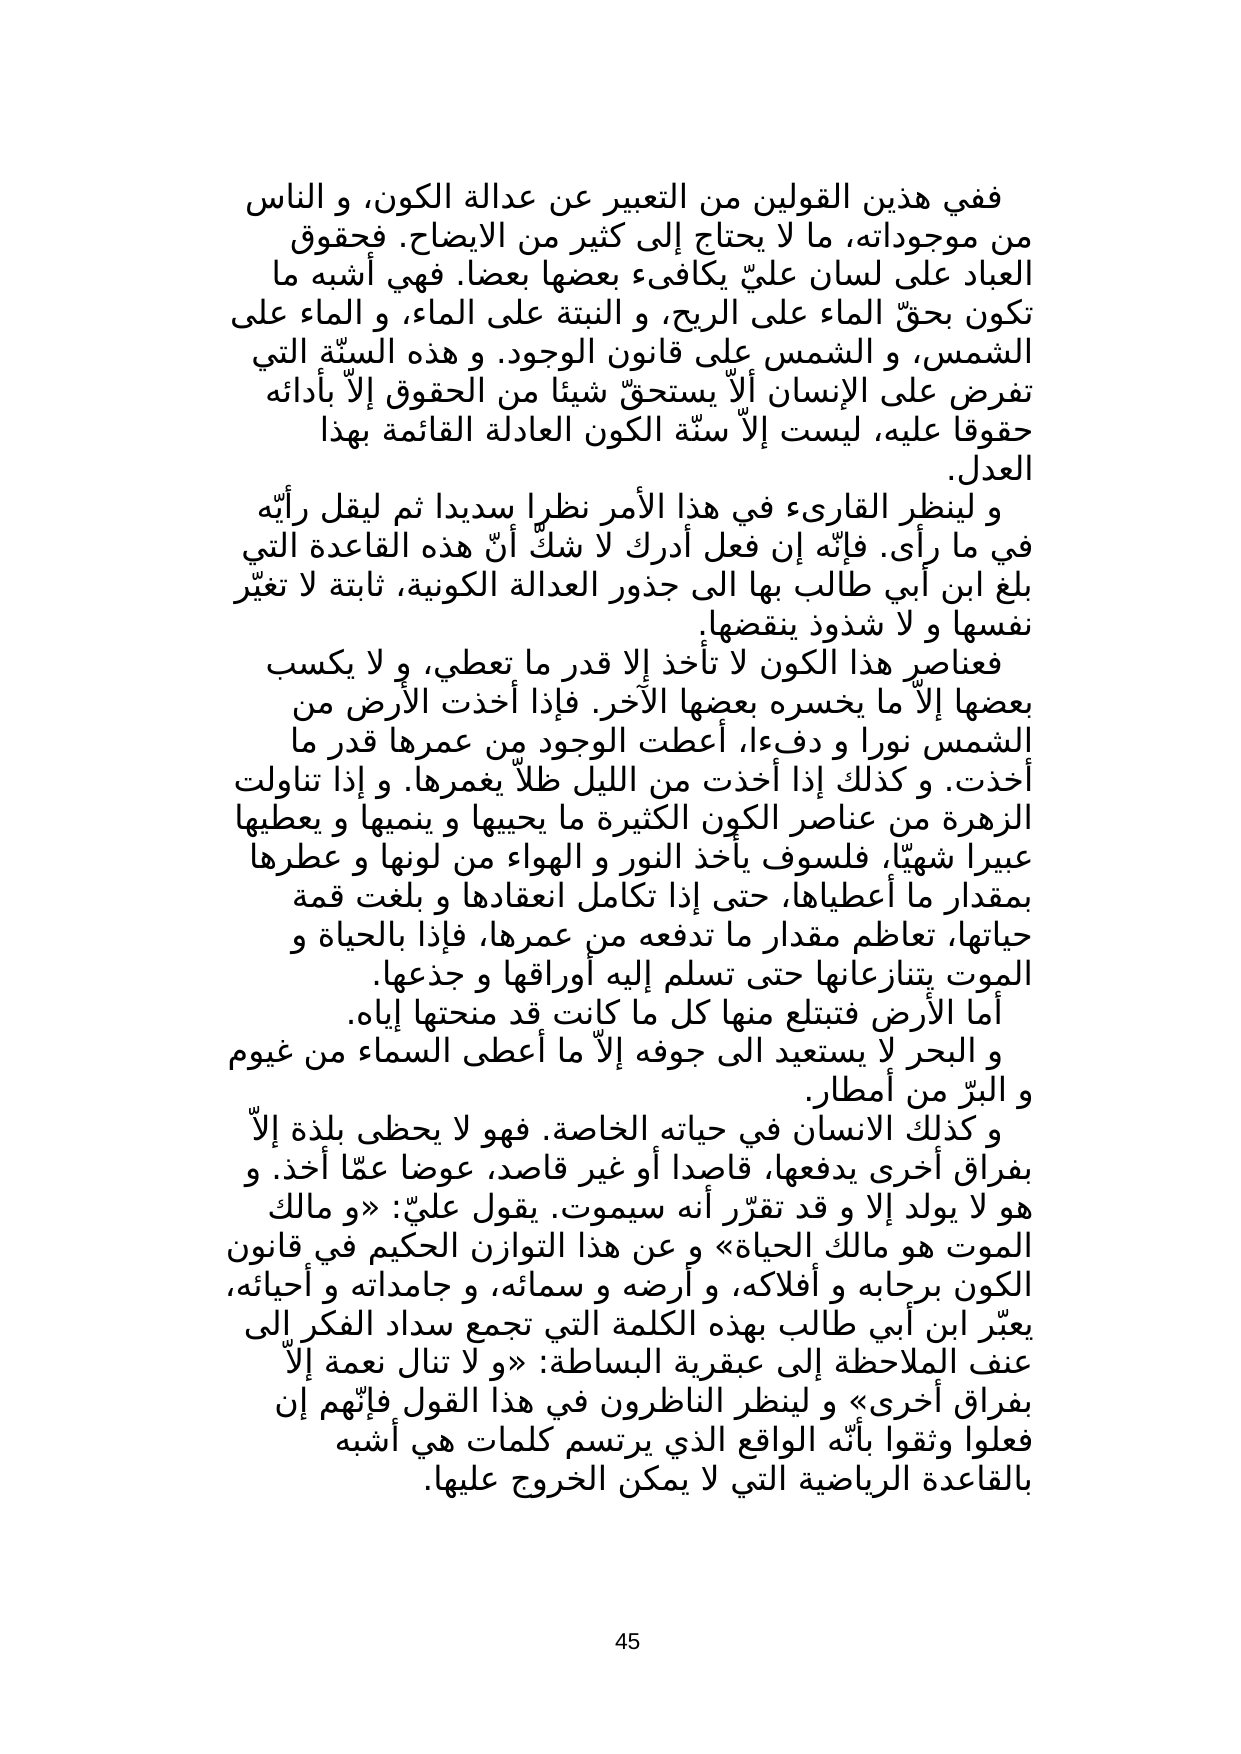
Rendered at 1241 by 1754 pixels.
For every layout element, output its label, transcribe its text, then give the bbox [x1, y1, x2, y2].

text و البحر لا يستعيد الى جوفه إلاّ ما أعطى السماء من غيوم و البرّ من أمطار. [222, 1032, 1033, 1110]
text و كذلك الانسان في حياته الخاصة. فهو لا يحظى بلذة إلاّ بفراق أخرى يدفعها، قاصدا أو غير قاصد، عوضا عمّا أخذ. و هو لا يولد إلا و قد تقرّر أنه سيموت. يقول عليّ: «و مالك الموت هو مالك الحياة» و عن هذا التوازن الحكيم في قانون الكون برحابه و أفلاكه، و أرضه و سمائه، و جامداته و أحيائه، يعبّر ابن أبي طالب بهذه الكلمة التي تجمع سداد الفكر الى عنف الملاحظة إلى عبقرية البساطة: «و لا تنال نعمة إلاّ بفراق أخرى» و لينظر الناظرون في هذا القول فإنّهم إن فعلوا وثقوا بأنّه الواقع الذي يرتسم كلمات هي أشبه بالقاعدة الرياضية التي لا يمكن الخروج عليها. [222, 1110, 1033, 1498]
text أما الأرض فتبتلع منها كل ما كانت قد منحتها إياه. [222, 993, 1033, 1032]
text فعناصر هذا الكون لا تأخذ إلا قدر ما تعطي، و لا يكسب بعضها إلاّ ما يخسره بعضها الآخر. فإذا أخذت الأرض من الشمس نورا و دف‏ءا، أعطت الوجود من عمرها قدر ما أخذت. و كذلك إذا أخذت من الليل ظلاّ يغمرها. و إذا تناولت الزهرة من عناصر الكون الكثيرة ما يحييها و ينميها و يعطيها عبيرا شهيّا، فلسوف يأخذ النور و الهواء من لونها و عطرها بمقدار ما أعطياها، حتى إذا تكامل انعقادها و بلغت قمة حياتها، تعاظم مقدار ما تدفعه من عمرها، فإذا بالحياة و الموت يتنازعانها حتى تسلم إليه أوراقها و جذعها. [222, 643, 1033, 993]
text و لينظر القارى‏ء في هذا الأمر نظرا سديدا ثم ليقل رأيّه في ما رأى. فإنّه إن فعل أدرك لا شكّ أنّ هذه القاعدة التي بلغ ابن أبي طالب بها الى جذور العدالة الكونية، ثابتة لا تغيّر نفسها و لا شذوذ ينقضها. [222, 488, 1033, 643]
text ففي هذين القولين من التعبير عن عدالة الكون، و الناس من موجوداته، ما لا يحتاج إلى كثير من الايضاح. فحقوق العباد على لسان عليّ يكافى‏ء بعضها بعضا. فهي أشبه ما تكون بحقّ الماء على الريح، و النبتة على الماء، و الماء على الشمس، و الشمس على قانون الوجود. و هذه السنّة التي تفرض على الإنسان ألاّ يستحقّ شيئا من الحقوق إلاّ بأدائه حقوقا عليه، ليست إلاّ سنّة الكون العادلة القائمة بهذا العدل. [222, 177, 1033, 488]
